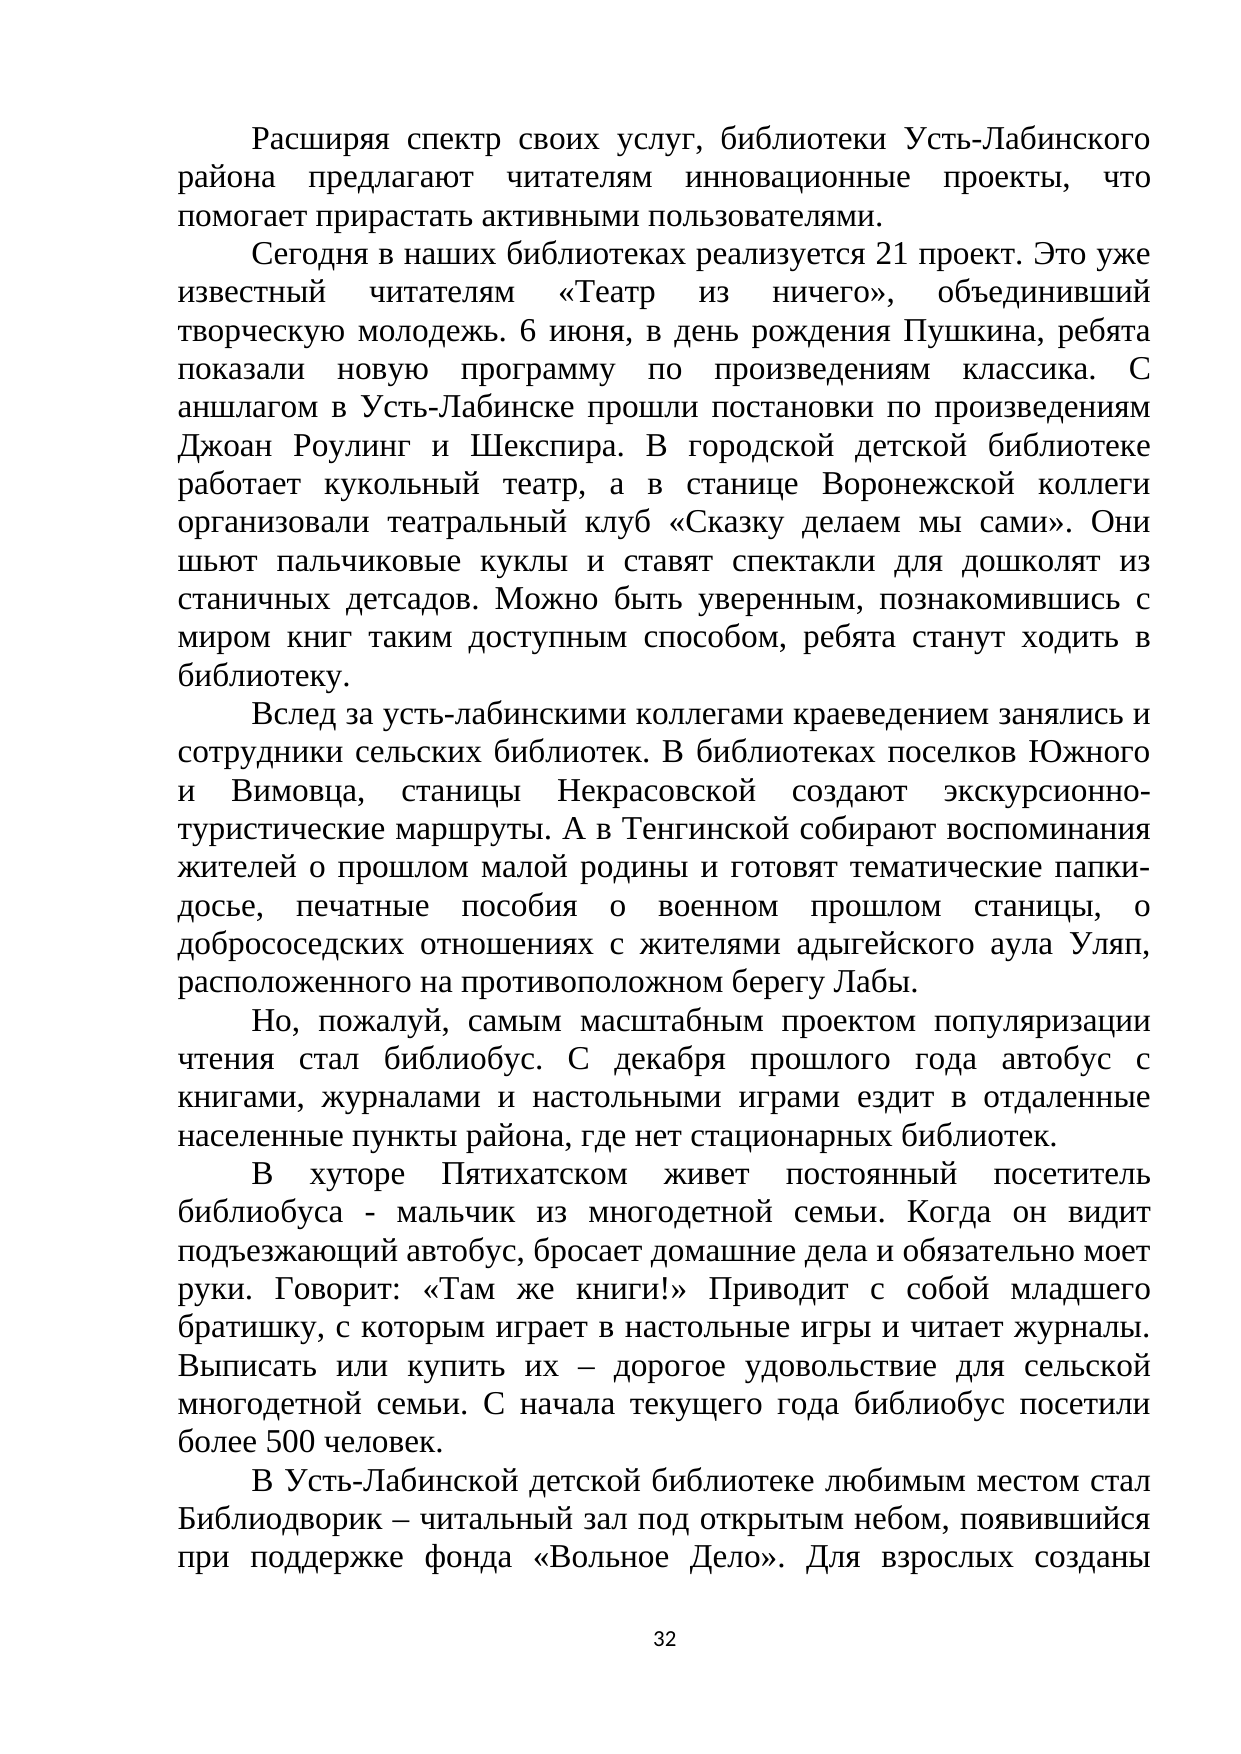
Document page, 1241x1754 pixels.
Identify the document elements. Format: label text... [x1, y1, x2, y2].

text Сегодня в наших библиотеках реализуется 21 проект. Это уже известный читателям «Театр из ничего», объединивший творческую молодежь. 6 июня, в день рождения Пушкина, ребята показали новую программу по произведениям классика. С аншлагом в Усть-Лабинске прошли постановки по произведениям Джоан Роулинг и Шекспира. В городской детской библиотеке работает кукольный театр, а в станице Воронежской коллеги организовали театральный клуб «Сказку делаем мы сами». Они шьют пальчиковые куклы и ставят спектакли для дошколят из станичных детсадов. Можно быть уверенным, познакомившись с миром книг таким доступным способом, ребята станут ходить в библиотеку. [177, 233, 1152, 693]
text Вслед за усть-лабинскими коллегами краеведением занялись и сотрудники сельских библиотек. В библиотеках поселков Южного и Вимовца, станицы Некрасовской создают экскурсионно-туристические маршруты. А в Тенгинской собирают воспоминания жителей о прошлом малой родины и готовят тематические папки-досье, печатные пособия о военном прошлом станицы, о добрососедских отношениях с жителями адыгейского аула Уляп, расположенного на противоположном берегу Лабы. [177, 693, 1152, 1000]
text В хуторе Пятихатском живет постоянный посетитель библиобуса - мальчик из многодетной семьи. Когда он видит подъезжающий автобус, бросает домашние дела и обязательно моет руки. Говорит: «Там же книги!» Приводит с собой младшего братишку, с которым играет в настольные игры и читает журналы. Выписать или купить их – дорогое удовольствие для сельской многодетной семьи. С начала текущего года библиобус посетили более 500 человек. [177, 1153, 1152, 1460]
text Но, пожалуй, самым масштабным проектом популяризации чтения стал библиобус. С декабря прошлого года автобус с книгами, журналами и настольными играми ездит в отдаленные населенные пункты района, где нет стационарных библиотек. [177, 1000, 1152, 1153]
text Расширяя спектр своих услуг, библиотеки Усть-Лабинского района предлагают читателям инновационные проекты, что помогает прирастать активными пользователями. [177, 118, 1152, 233]
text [177, 1460, 1152, 1575]
